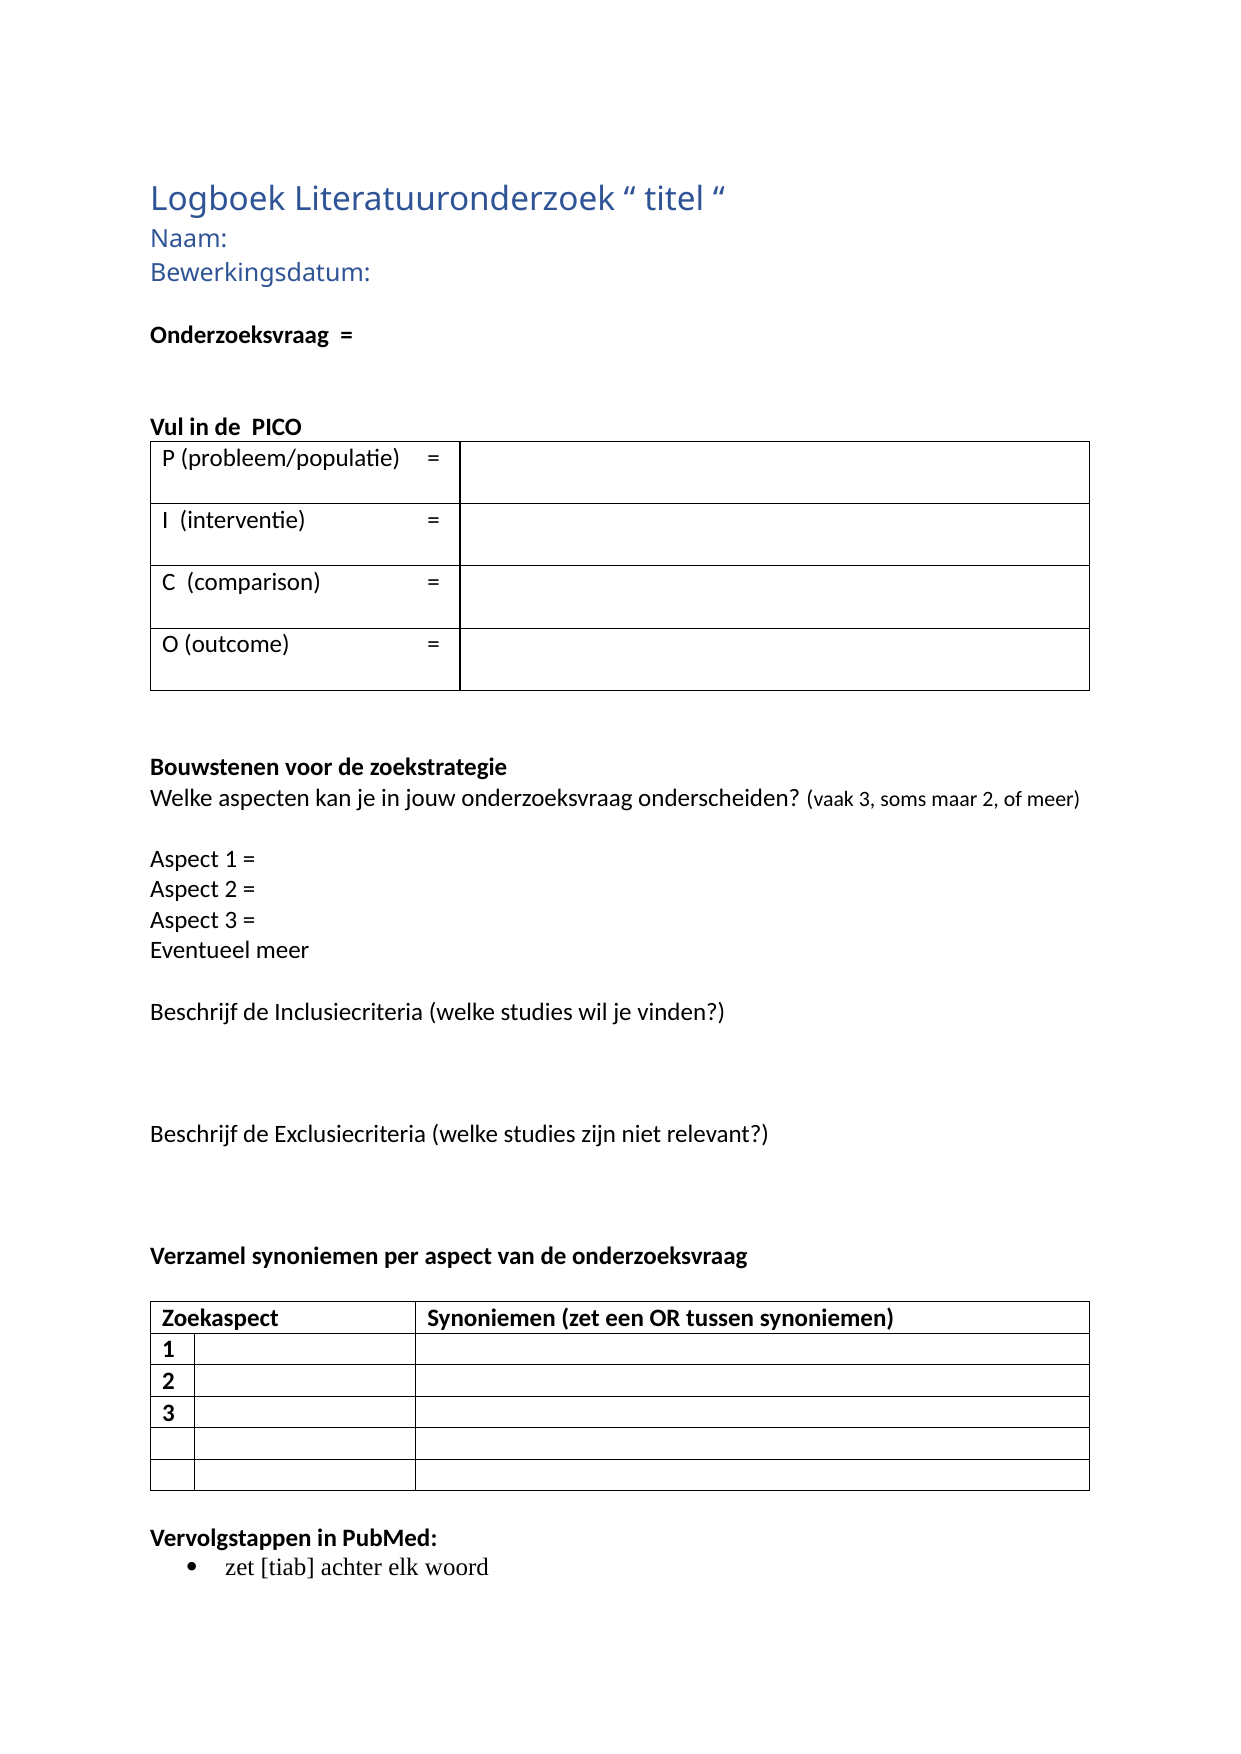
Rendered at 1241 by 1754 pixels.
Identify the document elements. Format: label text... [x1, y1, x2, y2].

table_cell = [416, 504, 459, 565]
table_cell I (interventie) [151, 504, 416, 565]
text Aspect 1 = [150, 843, 1090, 874]
table_cell [416, 1428, 1089, 1459]
table_cell [416, 1334, 1089, 1364]
table_cell 2 [151, 1365, 194, 1396]
table_cell 1 [151, 1334, 194, 1364]
table_header P (probleem/populatie) [151, 442, 416, 503]
table_cell [195, 1460, 415, 1490]
subtitle Logboek Literatuuronderzoek “ titel “ Naam: Bewerkingsdatum: [150, 175, 1090, 288]
table_cell [416, 1397, 1089, 1427]
table_cell [416, 1365, 1089, 1396]
table_cell [195, 1397, 415, 1427]
text Beschrijf de Inclusiecriteria (welke studies wil je vinden?) [150, 996, 1090, 1026]
table_header = [416, 442, 459, 503]
table_cell O (outcome) [151, 629, 416, 689]
text Beschrijf de Exclusiecriteria (welke studies zijn niet relevant?) [150, 1118, 1090, 1148]
table_header Zoekaspect [151, 1302, 415, 1332]
table_header Synoniemen (zet een OR tussen synoniemen) [416, 1302, 1089, 1332]
table_cell [416, 1460, 1089, 1490]
table_cell [195, 1428, 415, 1459]
table_cell [461, 629, 1089, 689]
text Verzamel synoniemen per aspect van de onderzoeksvraag [150, 1240, 1090, 1270]
table_cell [151, 1428, 194, 1459]
table_cell = [416, 629, 459, 689]
text Aspect 2 = [150, 874, 1090, 904]
text Vervolgstappen in PubMed: [150, 1522, 1090, 1552]
text Bouwstenen voor de zoekstrategie Welke aspecten kan je in jouw onderzoeksvraag onderscheiden? (vaak 3, soms maar 2, of meer) [150, 752, 1090, 813]
text Eventueel meer [150, 935, 1090, 965]
table_cell 3 [151, 1397, 194, 1427]
table_cell C (comparison) [151, 566, 416, 627]
table_cell [195, 1365, 415, 1396]
text Vul in de PICO [150, 411, 1090, 441]
table_cell [461, 504, 1089, 565]
table_cell = [416, 566, 459, 627]
table_cell [151, 1460, 194, 1490]
table_header [461, 442, 1089, 503]
table_cell [195, 1334, 415, 1364]
text Aspect 3 = [150, 904, 1090, 935]
text Onderzoeksvraag = [150, 319, 1090, 349]
list zet [tiab] achter elk woord [187, 1552, 1090, 1581]
table_cell [461, 566, 1089, 627]
